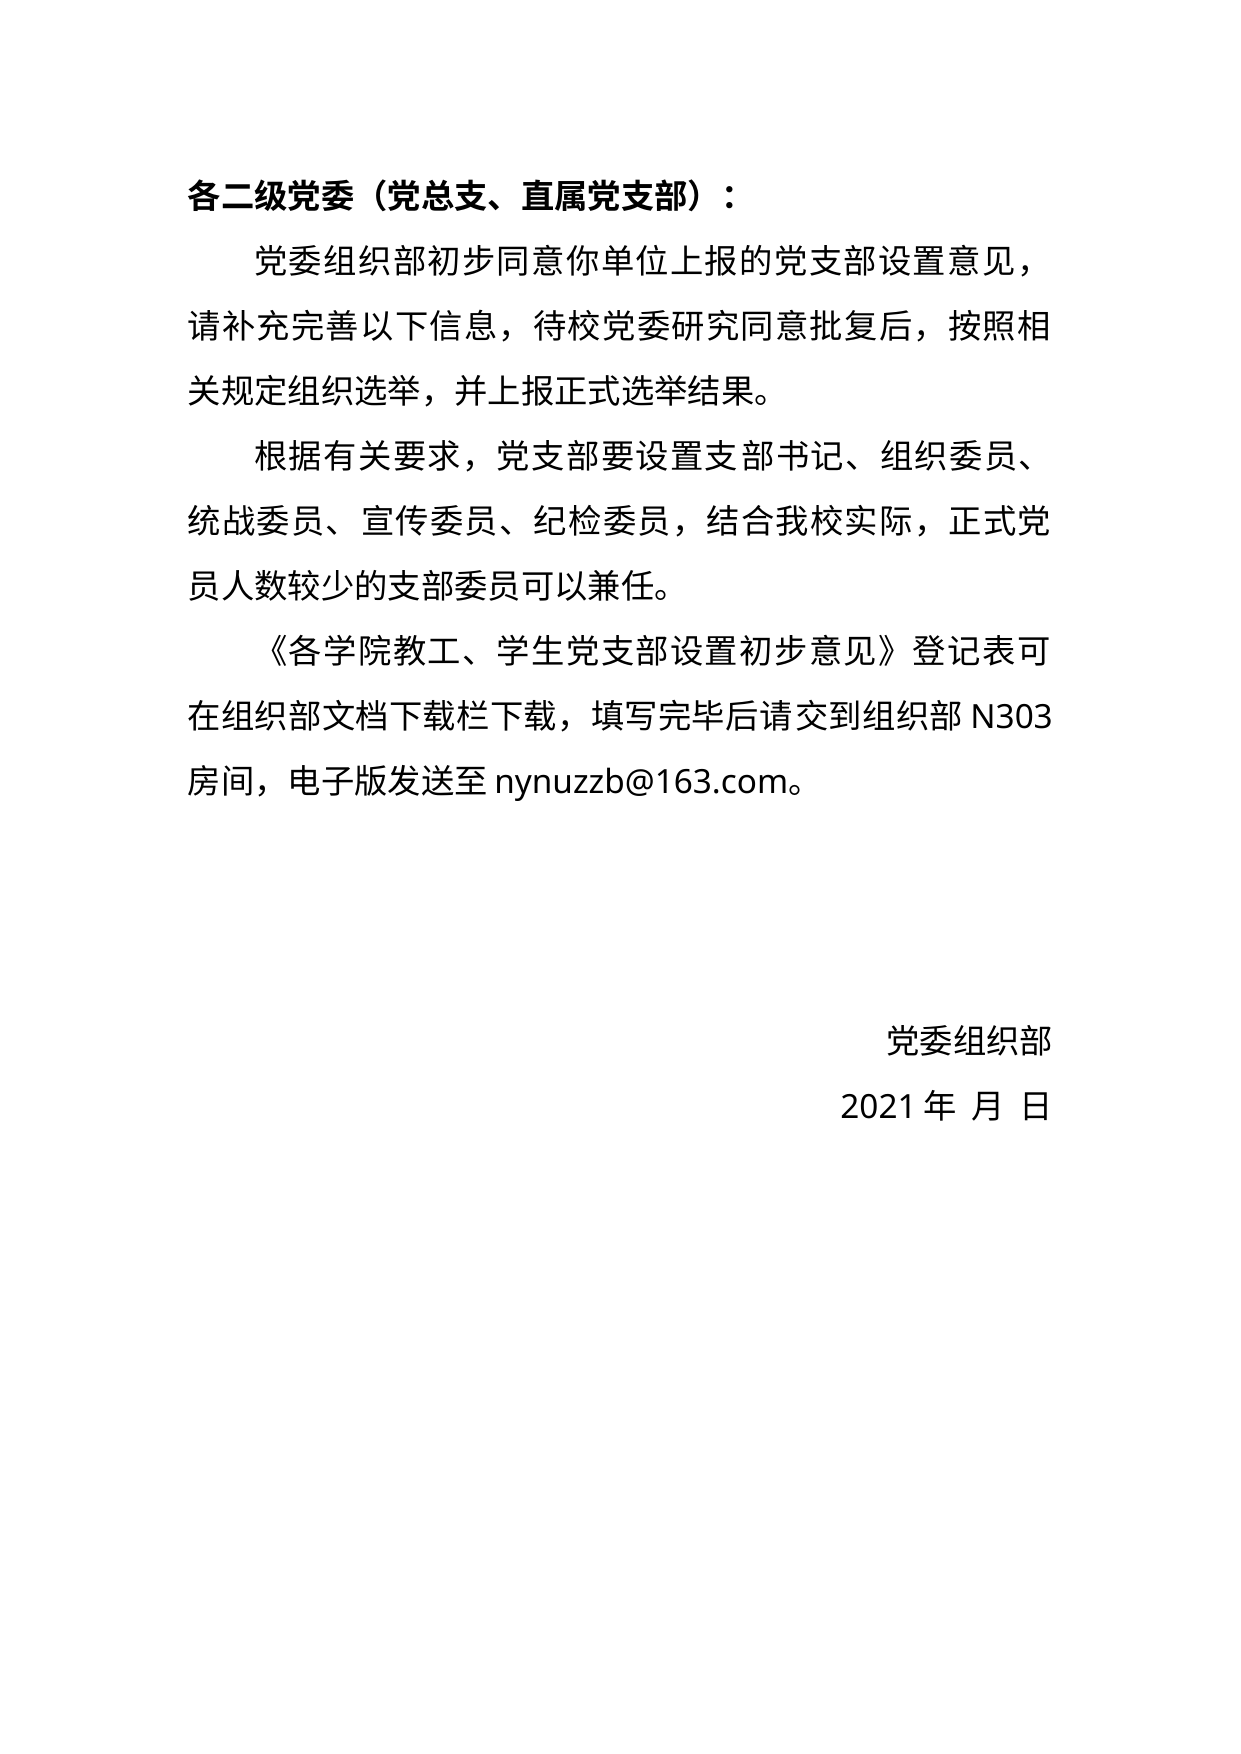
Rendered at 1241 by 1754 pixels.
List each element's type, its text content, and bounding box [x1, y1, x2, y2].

text 《各学院教工、学生党支部设置初步意见》登记表可在组织部文档下载栏下载，填写完毕后请交到组织部N303房间，电子版发送至nynuzzb@163.com。 [187, 617, 1053, 812]
text 党委组织部 [187, 1007, 1053, 1072]
text 党委组织部初步同意你单位上报的党支部设置意见，请补充完善以下信息，待校党委研究同意批复后，按照相关规定组织选举，并上报正式选举结果。 [187, 227, 1053, 422]
text 各二级党委（党总支、直属党支部）： [187, 162, 1053, 227]
text 2021年 月 日 [187, 1072, 1053, 1137]
text 根据有关要求，党支部要设置支部书记、组织委员、统战委员、宣传委员、纪检委员，结合我校实际，正式党员人数较少的支部委员可以兼任。 [187, 422, 1053, 617]
